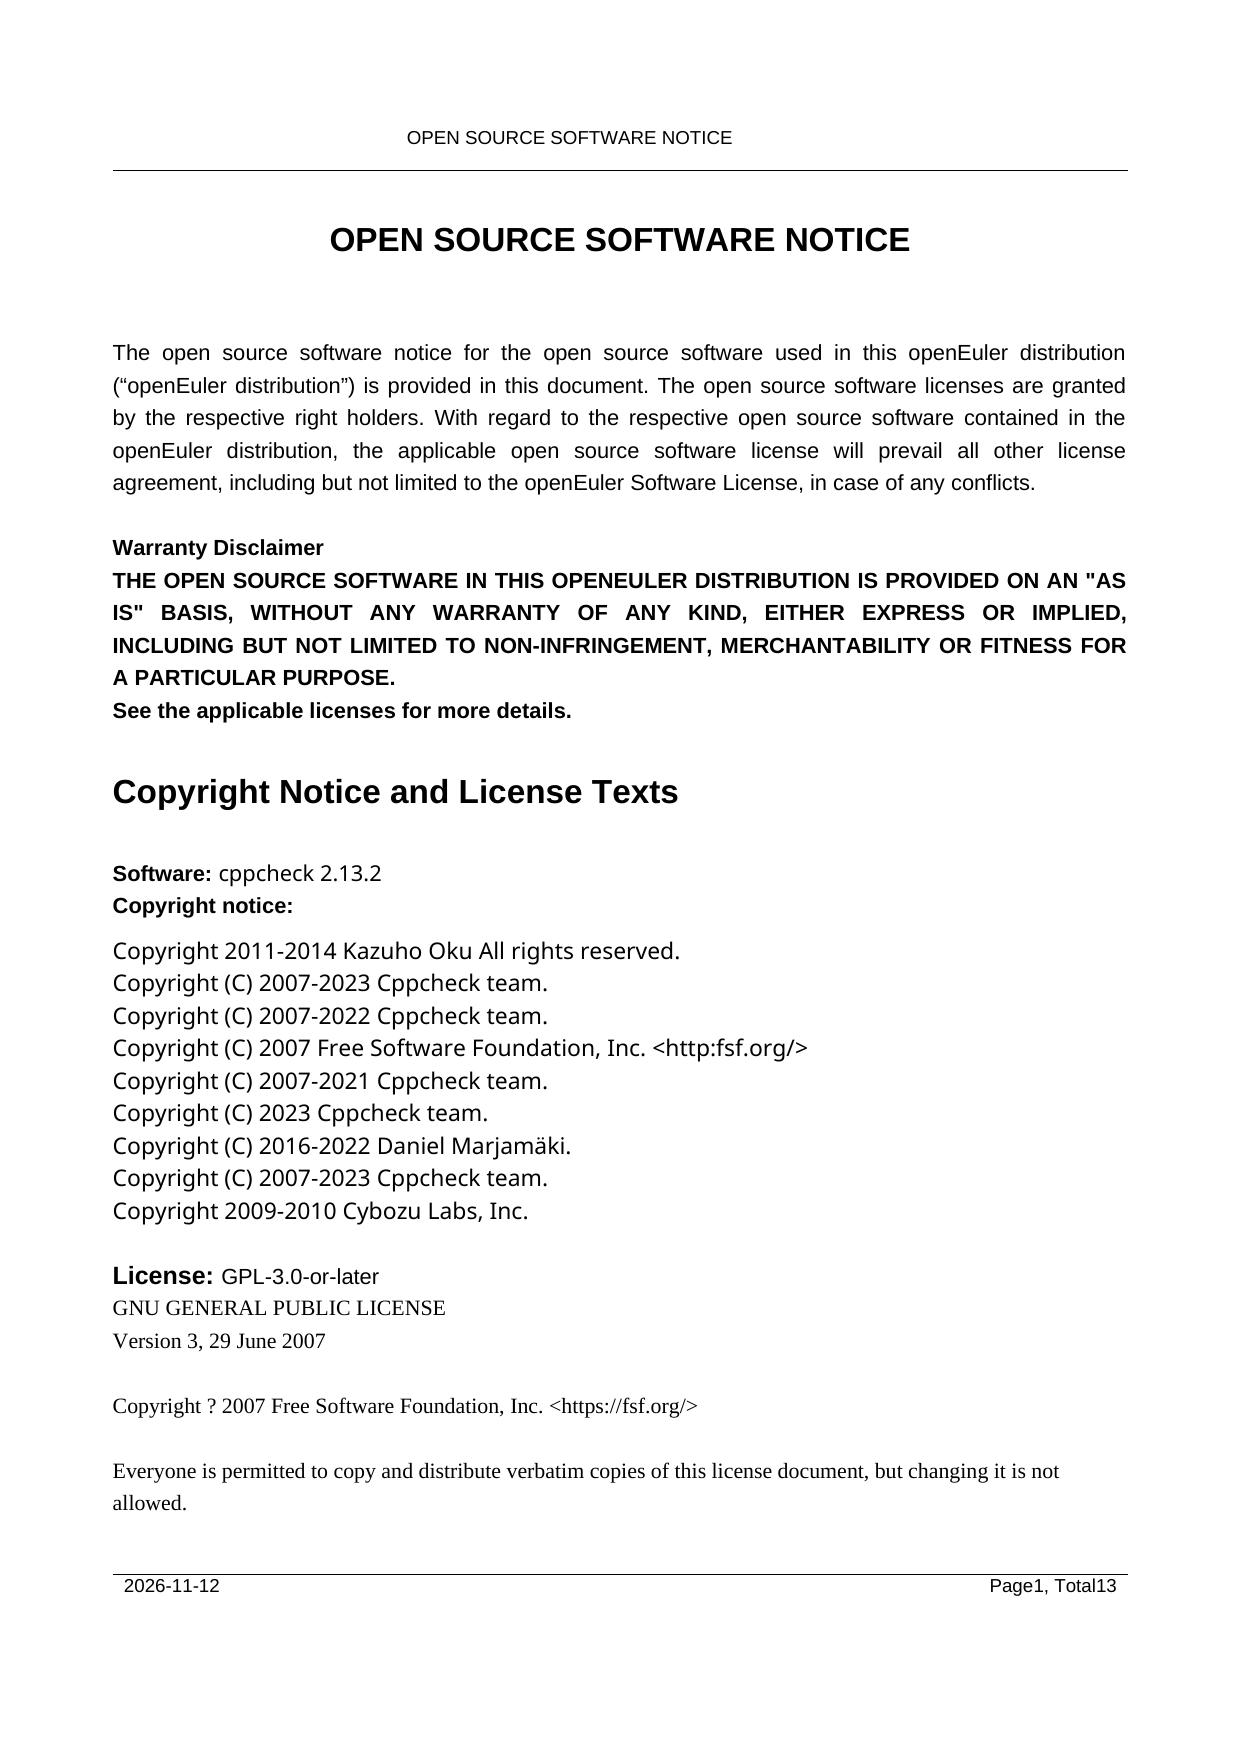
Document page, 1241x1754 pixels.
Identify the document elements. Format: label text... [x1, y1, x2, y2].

text License: GPL-3.0-or-later [112, 1259, 1128, 1291]
text Copyright notice: [112, 889, 1128, 921]
text Copyright 2011-2014 Kazuho Oku All rights reserved. Copyright (C) 2007-2023 Cppcheck team. Copyright (C) 2007-2022 Cppcheck team. Copyright (C) 2007 Free Software Foundation, Inc. <http:fsf.org/> Copyright (C) 2007-2021 Cppcheck team. Copyright (C) 2023 Cppcheck team. Copyright (C) 2016-2022 Daniel Marjamäki. Copyright (C) 2007-2023 Cppcheck team. Copyright 2009-2010 Cybozu Labs, Inc. [112, 934, 1128, 1259]
text OPEN SOURCE SOFTWARE NOTICE [112, 206, 1128, 271]
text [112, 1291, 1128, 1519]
text The open source software notice for the open source software used in this openEuler distribution (“openEuler distribution”) is provided in this document. The open source software licenses are granted by the respective right holders. With regard to the respective open source software contained in the openEuler distribution, the applicable open source software license will prevail all other license agreement, including but not limited to the openEuler Software License, in case of any conflicts. [112, 336, 1128, 499]
title Software: cppcheck 2.13.2 [112, 856, 1128, 889]
text Warranty Disclaimer [112, 531, 1128, 564]
text THE OPEN SOURCE SOFTWARE IN THIS OPENEULER DISTRIBUTION IS PROVIDED ON AN "AS IS" BASIS, WITHOUT ANY WARRANTY OF ANY KIND, EITHER EXPRESS OR IMPLIED, INCLUDING BUT NOT LIMITED TO NON-INFRINGEMENT, MERCHANTABILITY OR FITNESS FOR A PARTICULAR PURPOSE. See the applicable licenses for more details. [112, 564, 1128, 726]
text Copyright Notice and License Texts [112, 759, 1128, 824]
